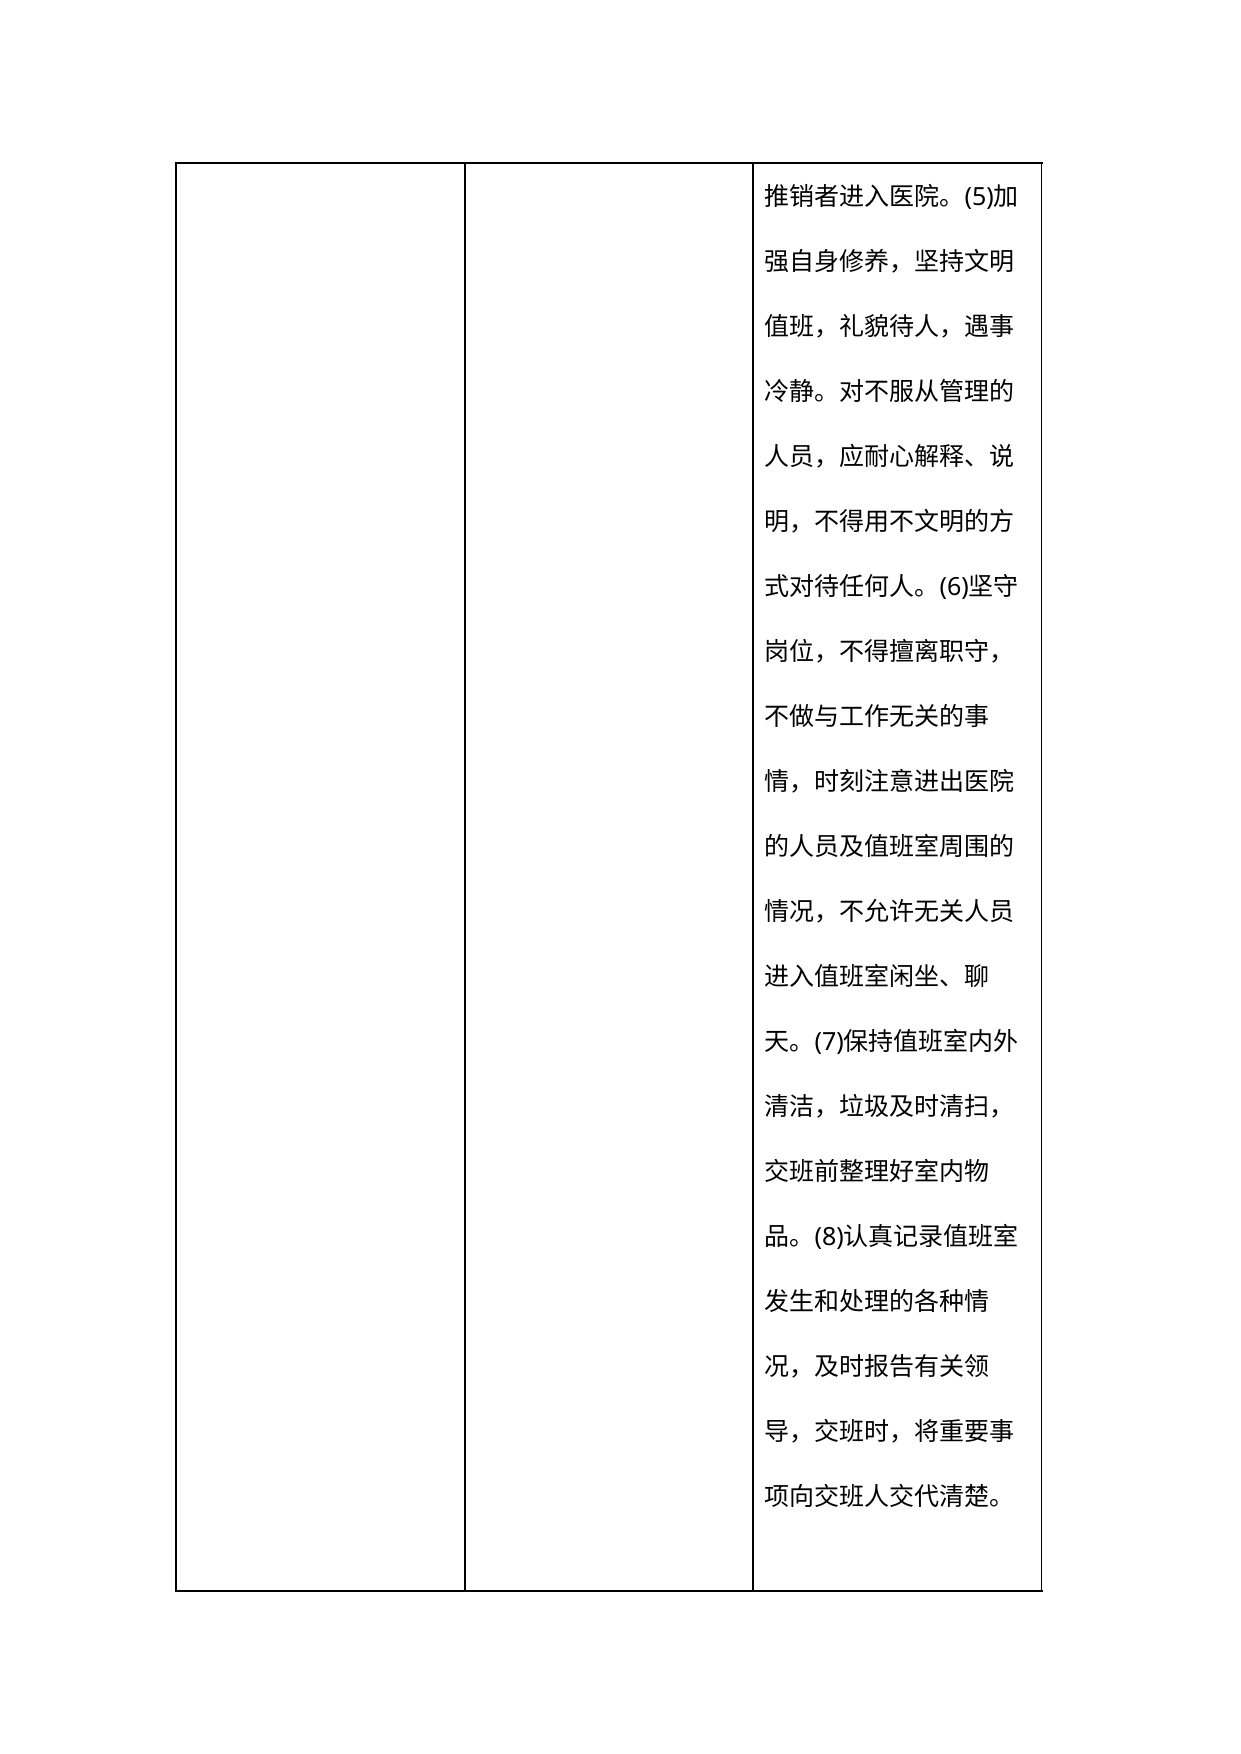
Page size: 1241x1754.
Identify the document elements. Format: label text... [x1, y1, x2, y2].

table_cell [754, 164, 1041, 1590]
table_cell 1 [177, 164, 464, 1590]
table_cell [466, 164, 752, 1590]
